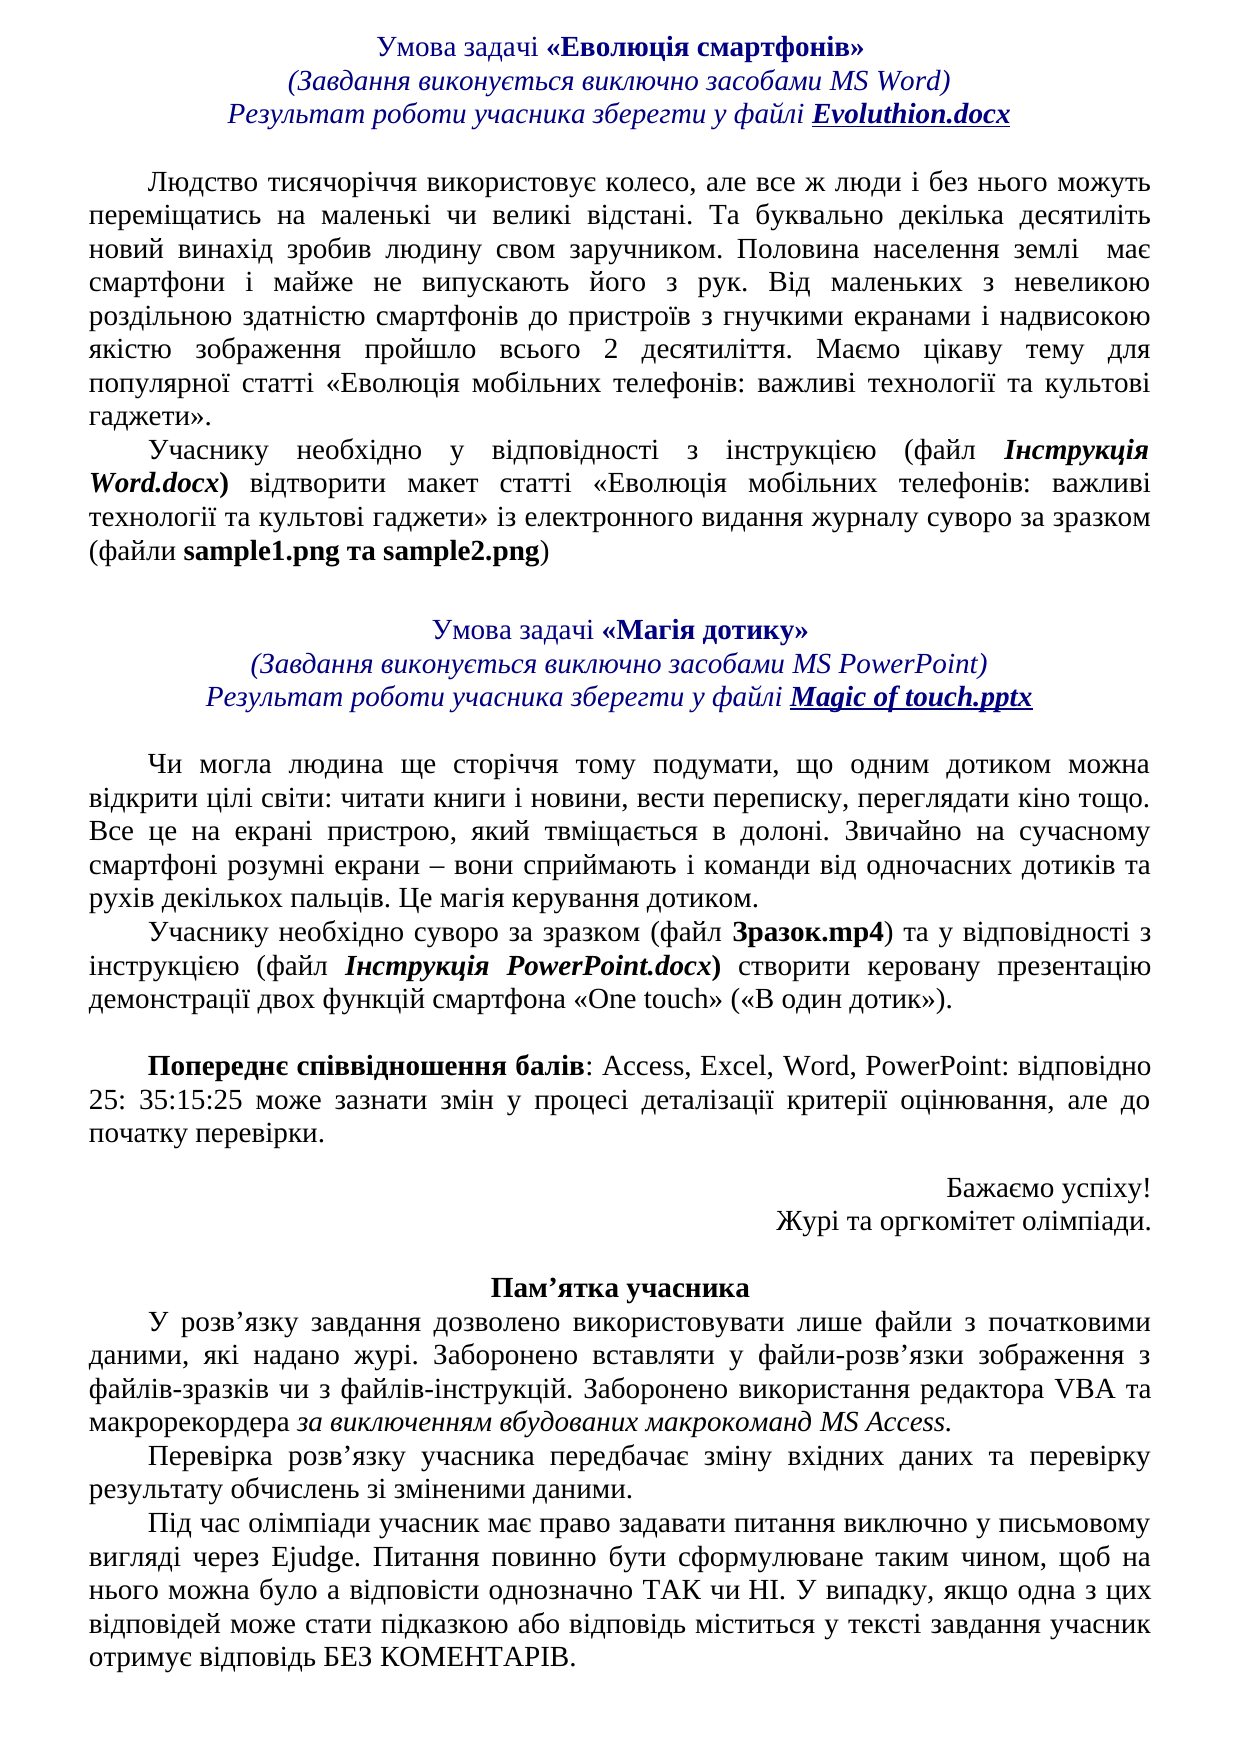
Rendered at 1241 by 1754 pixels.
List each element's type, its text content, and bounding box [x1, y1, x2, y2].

text Учаснику необхідно суворо за зразком (файл Зразок.mp4) та у відповідності з інструкцією (файл Інструкція PowerPoint.docx) створити керовану презентацію демонстрації двох функцій смартфона «One touch» («В один дотик»). [89, 914, 1152, 1015]
text Результат роботи учасника зберегти у файлі Magic of touch.pptx [89, 679, 1152, 713]
text У розв’язку завдання дозволено використовувати лише файли з початковими даними, які надано журі. Заборонено вставляти у файли-розв’язки зображення з файлів-зразків чи з файлів-інструкцій. Заборонено використання редактора VBA та макрорекордера за виключенням вбудованих макрокоманд MS Access. [89, 1304, 1152, 1438]
text (Завдання виконується виключно засобами MS PowerPoint) [89, 646, 1152, 679]
text Учаснику необхідно у відповідності з інструкцією (файл Інструкція Word.docx) відтворити макет статті «Еволюція мобільних телефонів: важливі технології та культові гаджети» із електронного видання журналу суворо за зразком (файли sample1.png та sample2.png) [89, 432, 1152, 566]
text Попереднє співвідношення балів: Access, Excel, Word, PowerPoint: відповідно 25: 35:15:25 може зазнати змін у процесі деталізації критерії оцінювання, але до початку перевірки. [89, 1048, 1152, 1149]
text Журі та оргкомітет олімпіади. [89, 1203, 1152, 1237]
text Результат роботи учасника зберегти у файлі Evoluthion.docx [89, 97, 1152, 130]
text Під час олімпіади учасник має право задавати питання виключно у письмовому вигляді через Ejudge. Питання повинно бути сформулюване таким чином, щоб на нього можна було а відповісти однозначно ТАК чи НІ. У випадку, якщо одна з цих відповідей може стати підказкою або відповідь міститься у тексті завдання учасник отримує відповідь БЕЗ КОМЕНТАРІВ. [89, 1505, 1152, 1673]
text Чи могла людина ще сторіччя тому подумати, що одним дотиком можна відкрити цілі світи: читати книги і новини, вести переписку, переглядати кіно тощо. Все це на екрані пристрою, який твміщається в долоні. Звичайно на сучасному смартфоні розумні екрани – вони сприймають і команди від одночасних дотиків та рухів декількох пальців. Це магія керування дотиком. [89, 746, 1152, 914]
text Перевірка розв’язку учасника передбачає зміну вхідних даних та перевірку результату обчислень зі зміненими даними. [89, 1438, 1152, 1505]
text Пам’ятка учасника [89, 1270, 1152, 1304]
text Умова задачі «Магія дотику» [89, 612, 1152, 646]
text (Завдання виконується виключно засобами MS Word) [89, 63, 1152, 97]
text Бажаємо успіху! [89, 1170, 1152, 1203]
text Умова задачі «Еволюція смартфонів» [89, 29, 1152, 63]
text Людство тисячоріччя використовує колесо, але все ж люди і без нього можуть переміщатись на маленькі чи великі відстані. Та буквально декілька десятиліть новий винахід зробив людину свом заручником. Половина населення землі має смартфони і майже не випускають його з рук. Від маленьких з невеликою роздільною здатністю смартфонів до пристроїв з гнучкими екранами і надвисокою якістю зображення пройшло всього 2 десятиліття. Маємо цікаву тему для популярної статті «Еволюція мобільних телефонів: важливі технології та культові гаджети». [89, 164, 1152, 432]
